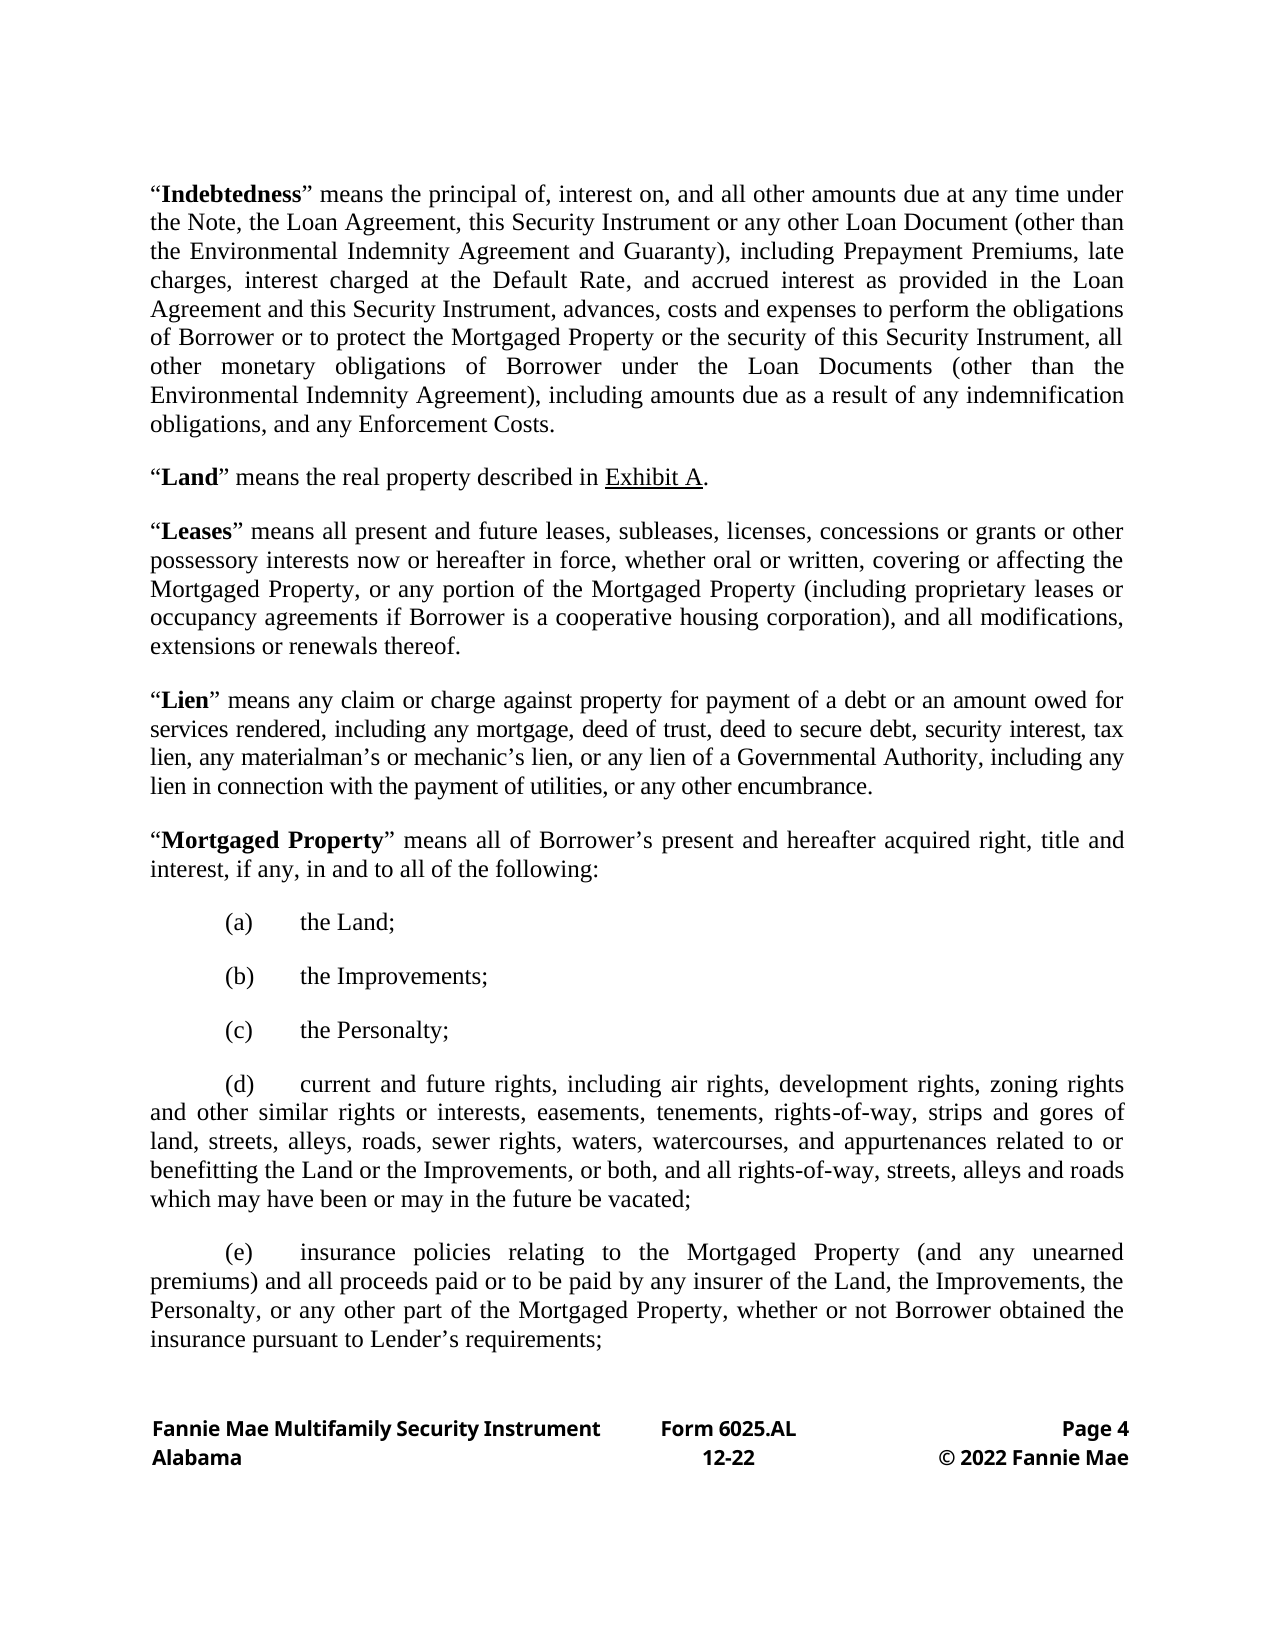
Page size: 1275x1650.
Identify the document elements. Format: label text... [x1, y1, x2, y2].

text (d) current and future rights, including air rights, development rights, zoning rights and other similar rights or interests, easements, tenements, rights-of-way, strips and gores of land, streets, alleys, roads, sewer rights, waters, watercourses, and appurtenances related to or benefitting the Land or the Improvements, or both, and all rights-of-way, streets, alleys and roads which may have been or may in the future be vacated; [150, 1069, 1125, 1212]
text “Mortgaged Property” means all of Borrower’s present and hereafter acquired right, title and interest, if any, in and to all of the following: [150, 825, 1125, 882]
text (b) the Improvements; [150, 961, 1125, 990]
text “Indebtedness” means the principal of, interest on, and all other amounts due at any time under the Note, the Loan Agreement, this Security Instrument or any other Loan Document (other than the Environmental Indemnity Agreement and Guaranty), including Prepayment Premiums, late charges, interest charged at the Default Rate, and accrued interest as provided in the Loan Agreement and this Security Instrument, advances, costs and expenses to perform the obligations of Borrower or to protect the Mortgaged Property or the security of this Security Instrument, all other monetary obligations of Borrower under the Loan Documents (other than the Environmental Indemnity Agreement), including amounts due as a result of any indemnification obligations, and any Enforcement Costs. [150, 179, 1125, 437]
text (e) insurance policies relating to the Mortgaged Property (and any unearned premiums) and all proceeds paid or to be paid by any insurer of the Land, the Improvements, the Personalty, or any other part of the Mortgaged Property, whether or not Borrower obtained the insurance pursuant to Lender’s requirements; [150, 1237, 1125, 1352]
text (c) the Personalty; [150, 1015, 1125, 1044]
text “Leases” means all present and future leases, subleases, licenses, concessions or grants or other possessory interests now or hereafter in force, whether oral or written, covering or affecting the Mortgaged Property, or any portion of the Mortgaged Property (including proprietary leases or occupancy agreements if Borrower is a cooperative housing corporation), and all modifications, extensions or renewals thereof. [150, 516, 1125, 660]
text “Lien” means any claim or charge against property for payment of a debt or an amount owed for services rendered, including any mortgage, deed of trust, deed to secure debt, security interest, tax lien, any materialman’s or mechanic’s lien, or any lien of a Governmental Authority, including any lien in connection with the payment of utilities, or any other encumbrance. [150, 685, 1125, 800]
text “Land” means the real property described in Exhibit A. [150, 462, 1125, 491]
text (a) the Land; [150, 907, 1125, 936]
